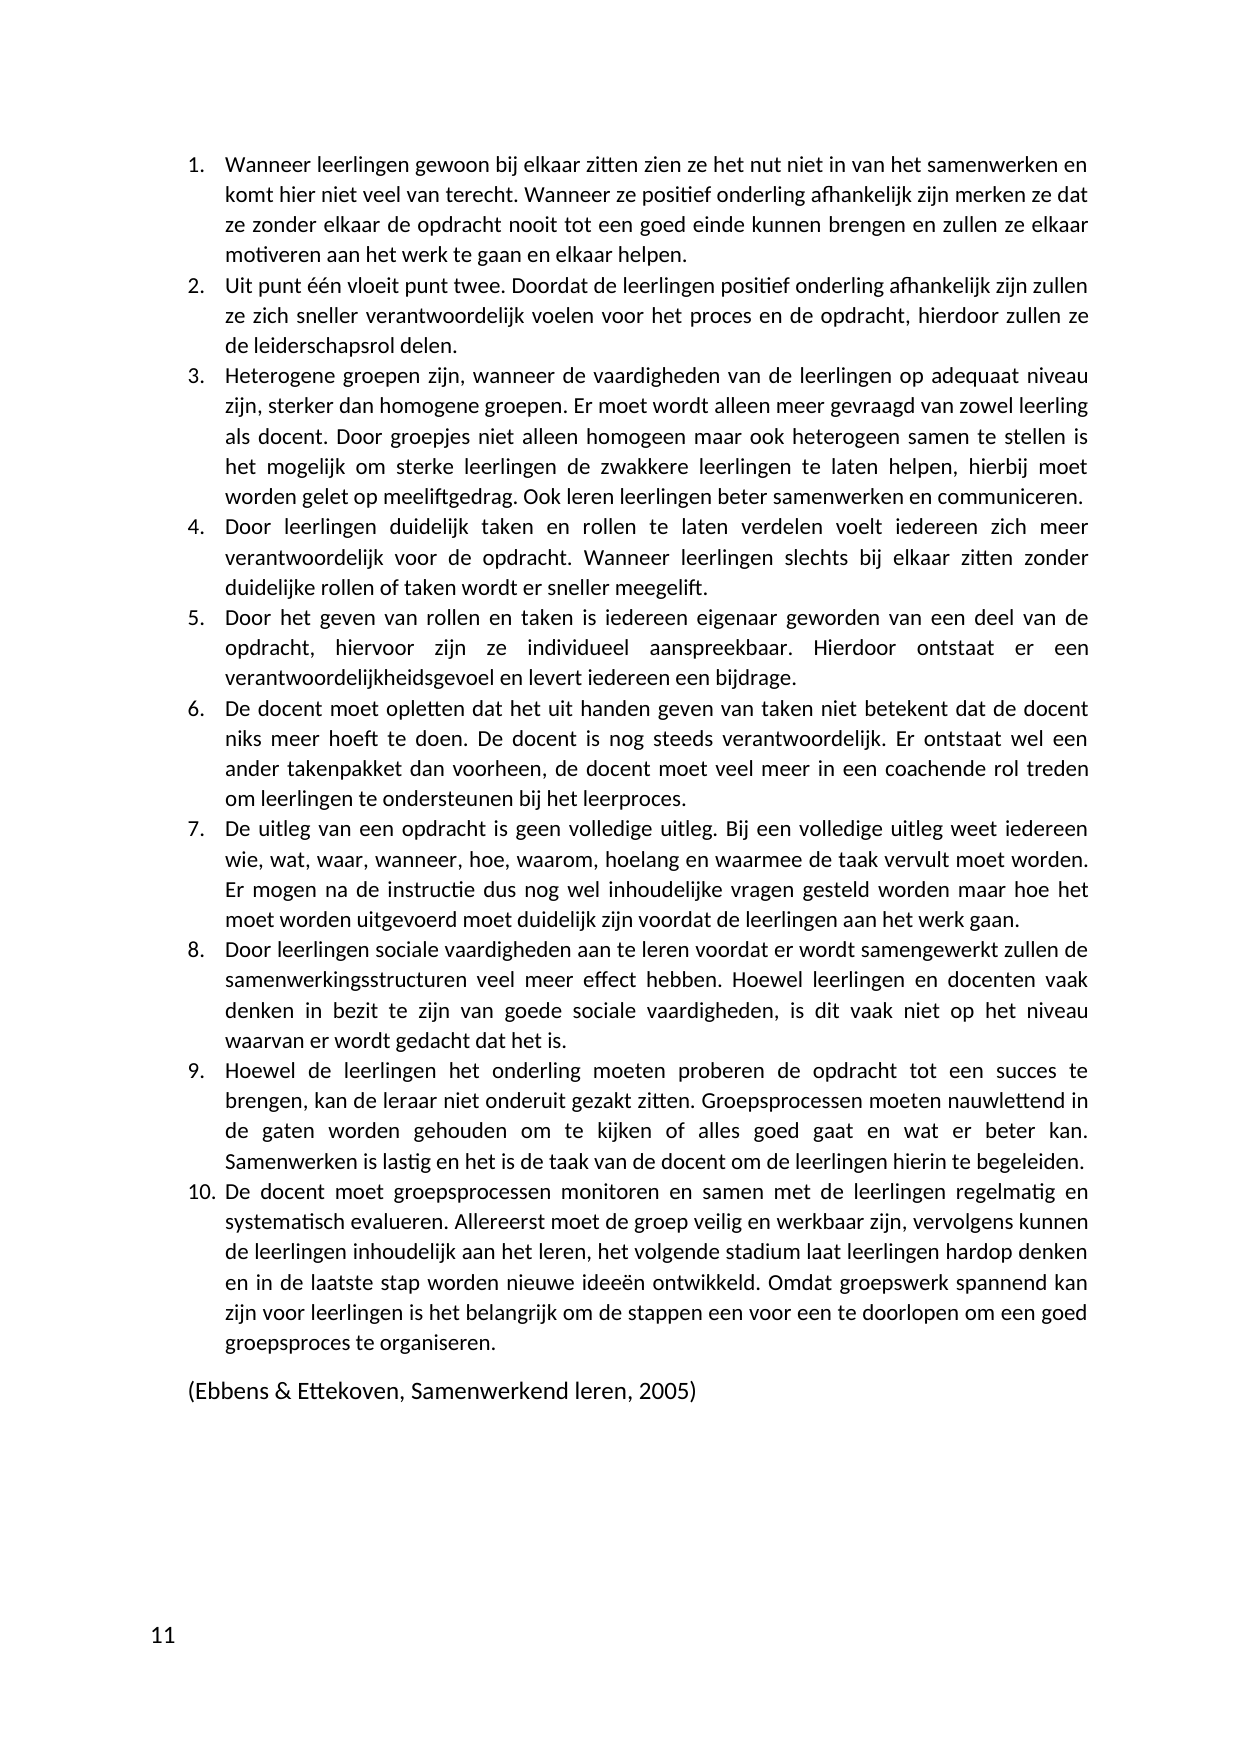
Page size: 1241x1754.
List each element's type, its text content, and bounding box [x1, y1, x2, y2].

list Heterogene groepen zijn, wanneer de vaardigheden van de leerlingen op adequaat niveau zijn, sterker dan homogene groepen. Er moet wordt alleen meer gevraagd van zowel leerling als docent. Door groepjes niet alleen homogeen maar ook heterogeen samen te stellen is het mogelijk om sterke leerlingen de zwakkere leerlingen te laten helpen, hierbij moet worden gelet op meeliftgedrag. Ook leren leerlingen beter samenwerken en communiceren. [187, 361, 1090, 510]
list Uit punt één vloeit punt twee. Doordat de leerlingen positief onderling afhankelijk zijn zullen ze zich sneller verantwoordelijk voelen voor het proces en de opdracht, hierdoor zullen ze de leiderschapsrol delen. [187, 271, 1090, 359]
list De uitleg van een opdracht is geen volledige uitleg. Bij een volledige uitleg weet iedereen wie, wat, waar, wanneer, hoe, waarom, hoelang en waarmee de taak vervult moet worden. Er mogen na de instructie dus nog wel inhoudelijke vragen gesteld worden maar hoe het moet worden uitgevoerd moet duidelijk zijn voordat de leerlingen aan het werk gaan. [187, 814, 1090, 933]
list Hoewel de leerlingen het onderling moeten proberen de opdracht tot een succes te brengen, kan de leraar niet onderuit gezakt zitten. Groepsprocessen moeten nauwlettend in de gaten worden gehouden om te kijken of alles goed gaat en wat er beter kan. Samenwerken is lastig en het is de taak van de docent om de leerlingen hierin te begeleiden. [187, 1056, 1090, 1175]
list Door leerlingen duidelijk taken en rollen te laten verdelen voelt iedereen zich meer verantwoordelijk voor de opdracht. Wanneer leerlingen slechts bij elkaar zitten zonder duidelijke rollen of taken wordt er sneller meegelift. [187, 512, 1090, 601]
list Wanneer leerlingen gewoon bij elkaar zitten zien ze het nut niet in van het samenwerken en komt hier niet veel van terecht. Wanneer ze positief onderling afhankelijk zijn merken ze dat ze zonder elkaar de opdracht nooit tot een goed einde kunnen brengen en zullen ze elkaar motiveren aan het werk te gaan en elkaar helpen. [187, 150, 1090, 269]
list De docent moet opletten dat het uit handen geven van taken niet betekent dat de docent niks meer hoeft te doen. De docent is nog steeds verantwoordelijk. Er ontstaat wel een ander takenpakket dan voorheen, de docent moet veel meer in een coachende rol treden om leerlingen te ondersteunen bij het leerproces. [187, 694, 1090, 812]
list De docent moet groepsprocessen monitoren en samen met de leerlingen regelmatig en systematisch evalueren. Allereerst moet de groep veilig en werkbaar zijn, vervolgens kunnen de leerlingen inhoudelijk aan het leren, het volgende stadium laat leerlingen hardop denken en in de laatste stap worden nieuwe ideeën ontwikkeld. Omdat groepswerk spannend kan zijn voor leerlingen is het belangrijk om de stappen een voor een te doorlopen om een goed groepsproces te organiseren. [187, 1177, 1090, 1356]
list Door leerlingen sociale vaardigheden aan te leren voordat er wordt samengewerkt zullen de samenwerkingsstructuren veel meer effect hebben. Hoewel leerlingen en docenten vaak denken in bezit te zijn van goede sociale vaardigheden, is dit vaak niet op het niveau waarvan er wordt gedacht dat het is. [187, 935, 1090, 1054]
list Door het geven van rollen en taken is iedereen eigenaar geworden van een deel van de opdracht, hiervoor zijn ze individueel aanspreekbaar. Hierdoor ontstaat er een verantwoordelijkheidsgevoel en levert iedereen een bijdrage. [187, 603, 1090, 692]
